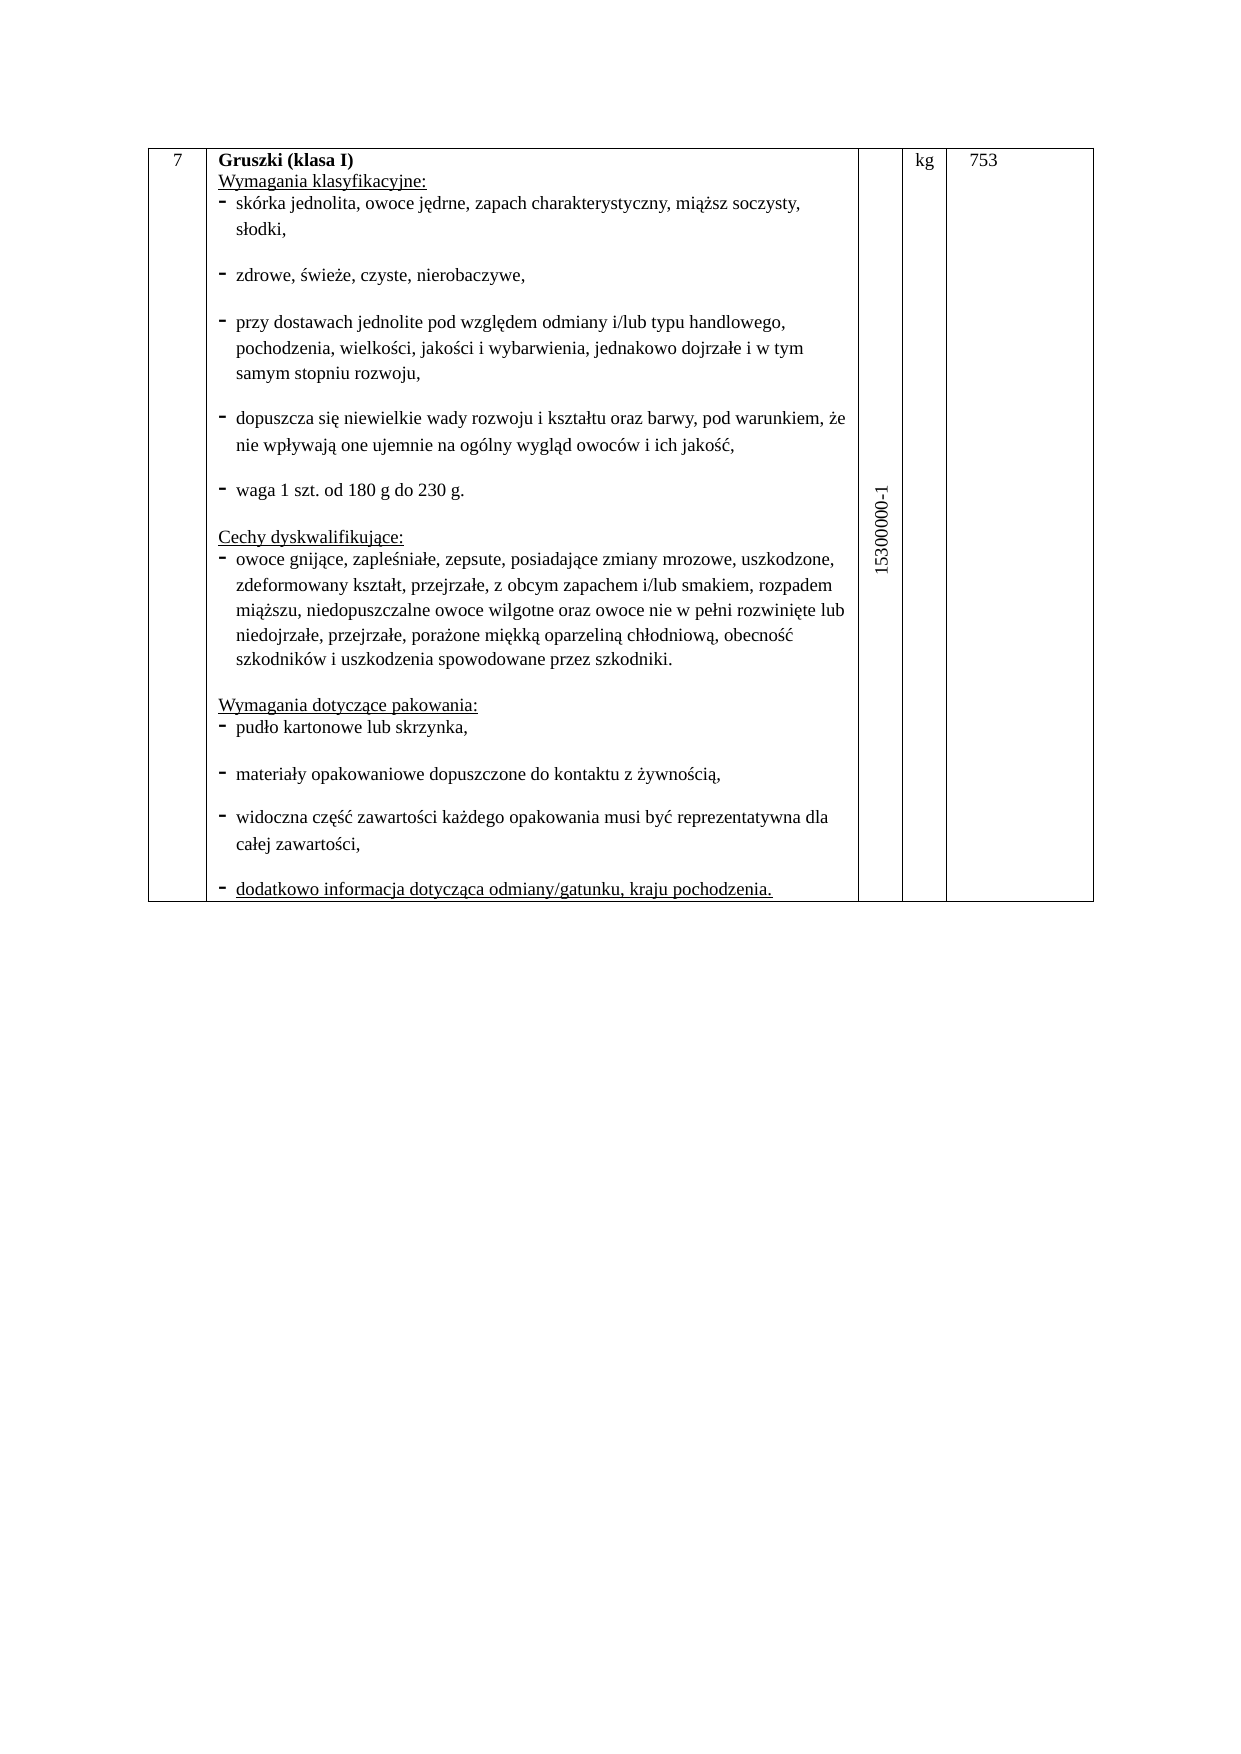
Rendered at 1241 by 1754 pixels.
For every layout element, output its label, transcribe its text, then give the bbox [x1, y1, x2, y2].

table_cell 15300000-1 [859, 149, 902, 901]
table_cell Gruszki (klasa I) Wymagania klasyfikacyjne: skórka jednolita, owoce jędrne, zapach charakterystyczny, miąższ soczysty, słodki, zdrowe, świeże, czyste, nierobaczywe, przy dostawach jednolite pod względem odmiany i/lub typu handlowego, pochodzenia, wielkości, jakości i wybarwienia, jednakowo dojrzałe i w tym samym stopniu rozwoju, dopuszcza się niewielkie wady rozwoju i kształtu oraz barwy, pod warunkiem, że nie wpływają one ujemnie na ogólny wygląd owoców i ich jakość, waga 1 szt. od 180 g do 230 g. Cechy dyskwalifikujące: owoce gnijące, zapleśniałe, zepsute, posiadające zmiany mrozowe, uszkodzone, zdeformowany kształt, przejrzałe, z obcym zapachem i/lub smakiem, rozpadem miąższu, niedopuszczalne owoce wilgotne oraz owoce nie w pełni rozwinięte lub niedojrzałe, przejrzałe, porażone miękką oparzeliną chłodniową, obecność szkodników i uszkodzenia spowodowane przez szkodniki. Wymagania dotyczące pakowania: pudło kartonowe lub skrzynka, materiały opakowaniowe dopuszczone do kontaktu z żywnością, widoczna część zawartości każdego opakowania musi być reprezentatywna dla całej zawartości, dodatkowo informacja dotycząca odmiany/gatunku, kraju pochodzenia. [207, 149, 858, 901]
table_cell 7 [149, 149, 206, 901]
table_cell kg [903, 149, 946, 901]
table_cell 753 [947, 149, 1093, 901]
